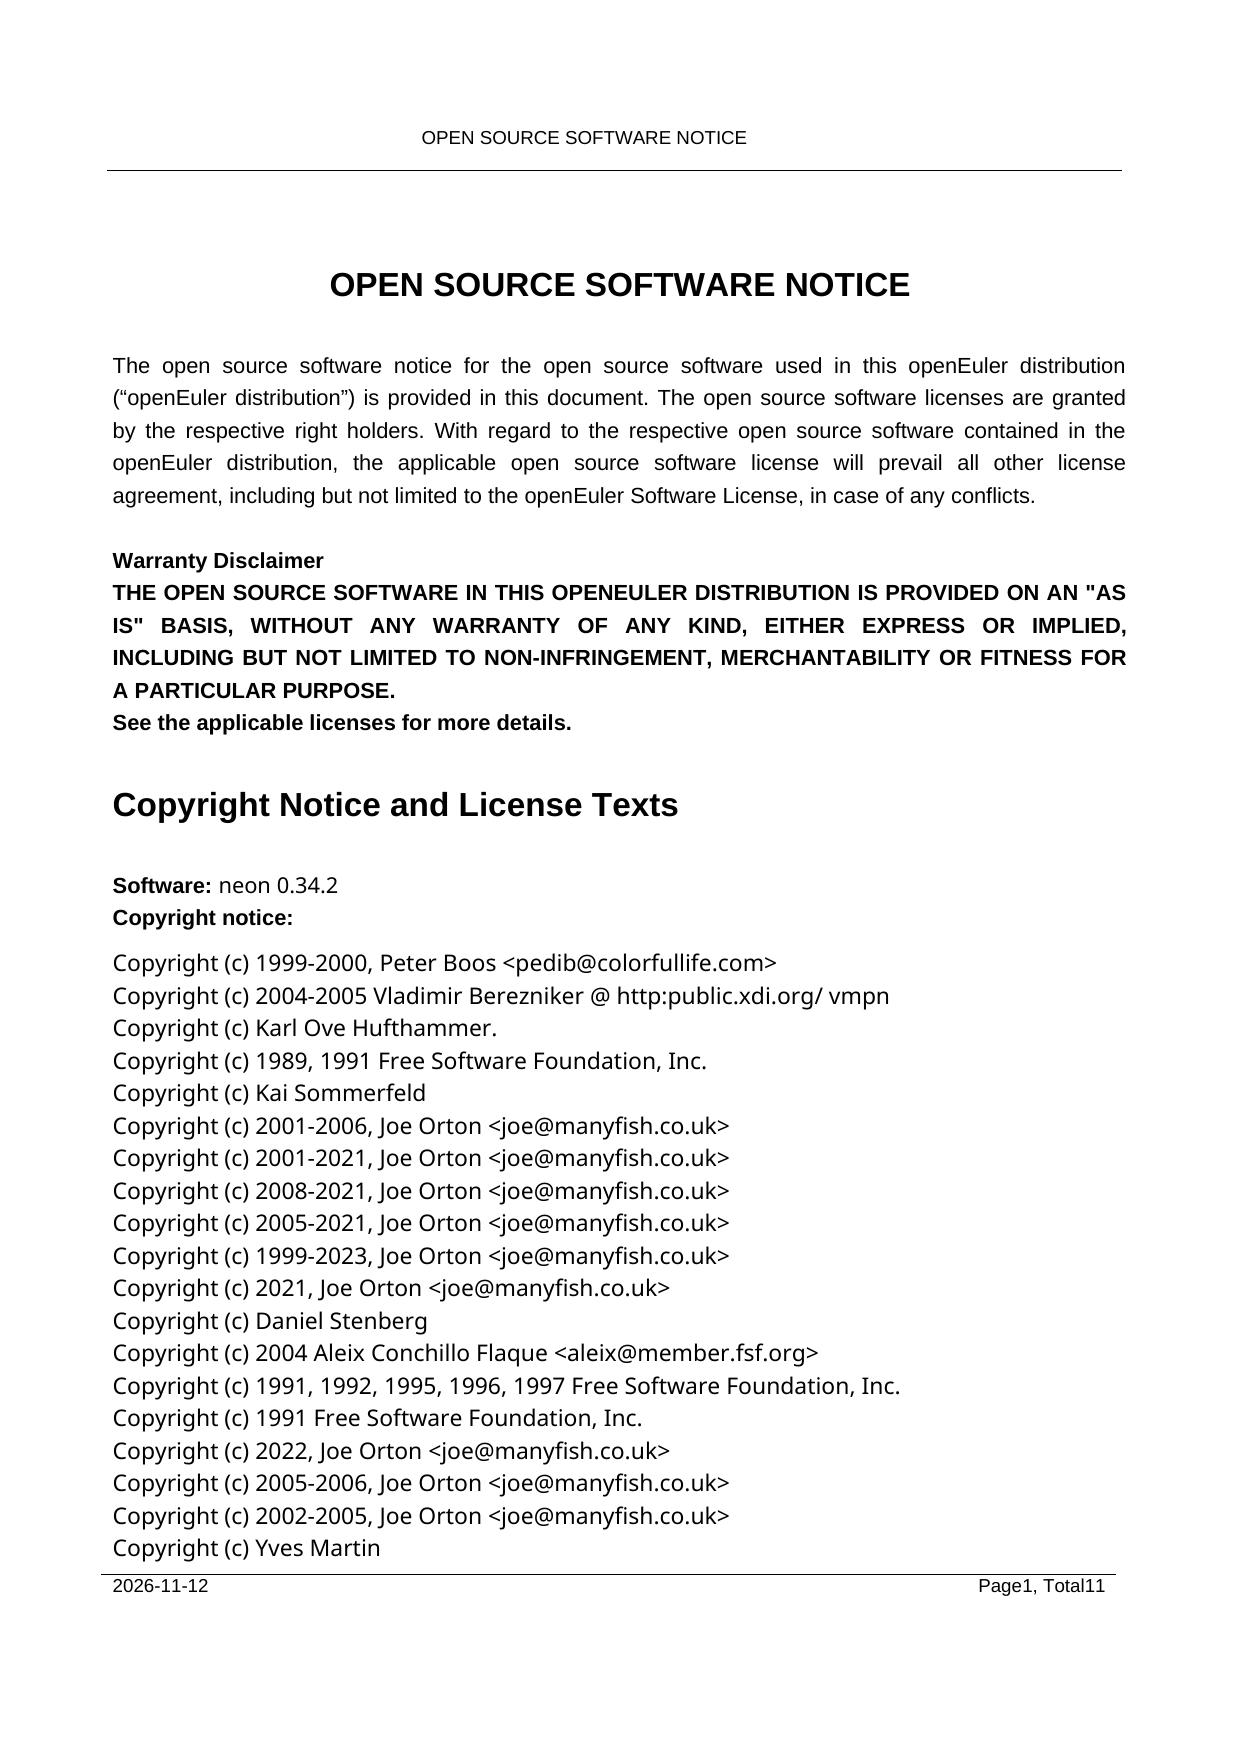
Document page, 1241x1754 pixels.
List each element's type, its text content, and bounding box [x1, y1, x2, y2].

text OPEN SOURCE SOFTWARE NOTICE [112, 251, 1128, 316]
text THE OPEN SOURCE SOFTWARE IN THIS OPENEULER DISTRIBUTION IS PROVIDED ON AN "AS IS" BASIS, WITHOUT ANY WARRANTY OF ANY KIND, EITHER EXPRESS OR IMPLIED, INCLUDING BUT NOT LIMITED TO NON-INFRINGEMENT, MERCHANTABILITY OR FITNESS FOR A PARTICULAR PURPOSE. See the applicable licenses for more details. [112, 576, 1128, 739]
text The open source software notice for the open source software used in this openEuler distribution (“openEuler distribution”) is provided in this document. The open source software licenses are granted by the respective right holders. With regard to the respective open source software contained in the openEuler distribution, the applicable open source software license will prevail all other license agreement, including but not limited to the openEuler Software License, in case of any conflicts. [112, 349, 1128, 511]
title Software: neon 0.34.2 [112, 869, 1128, 901]
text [112, 947, 1128, 1564]
text Copyright notice: [112, 901, 1128, 934]
text Warranty Disclaimer [112, 544, 1128, 576]
text Copyright Notice and License Texts [112, 771, 1128, 836]
